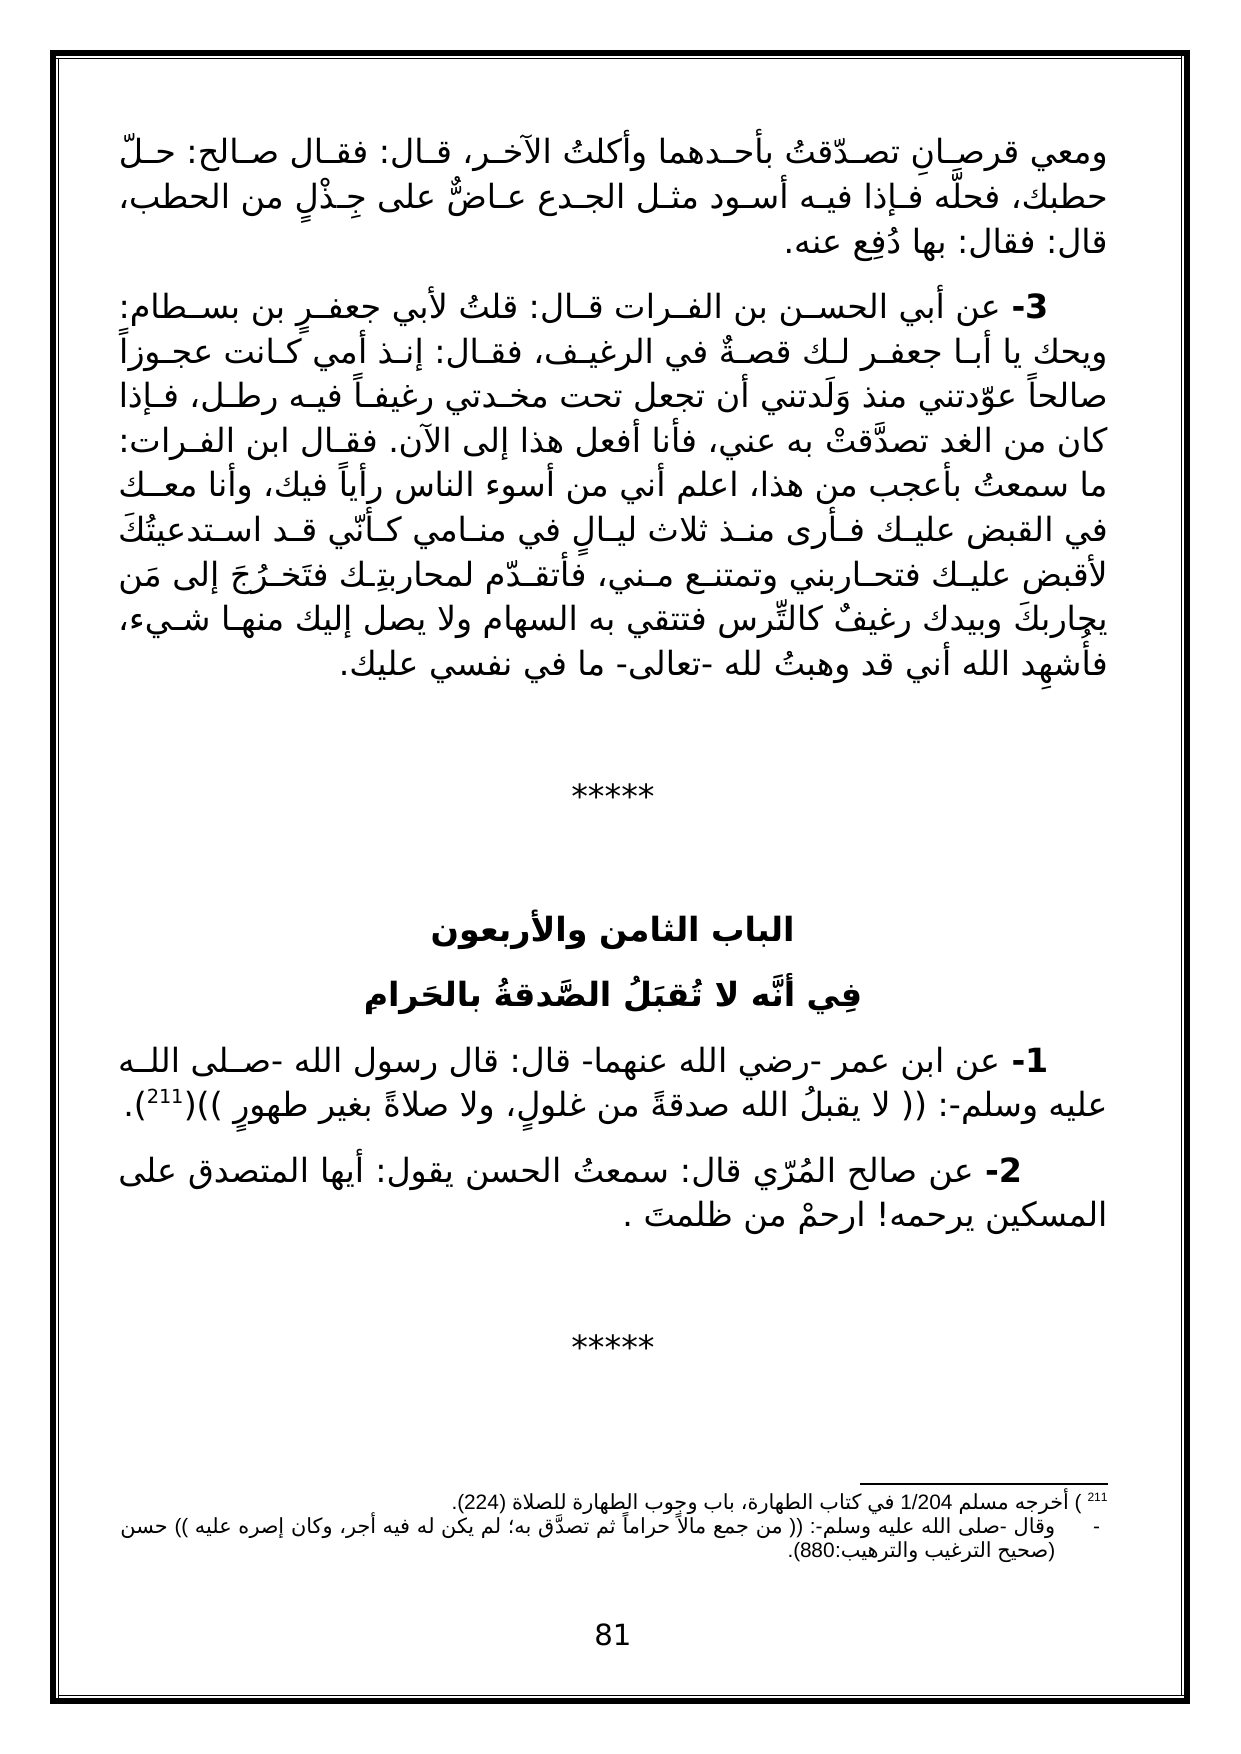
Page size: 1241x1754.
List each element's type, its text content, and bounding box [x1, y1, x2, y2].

text فِي أنَّه لا تُقبَلُ الصَّدقةُ بالحَرامِ [118, 976, 1107, 1014]
text 3- عن أبي الحسن بن الفرات قال: قلتُ لأبي جعفرٍ بن بسطام: ويحك يا أبا جعفر لك قصةٌ في الرغيف، فقال: إنذ أمي كانت عجوزاً صالحاً عوّدتني منذ وَلَدتني أن تجعل تحت مخدتي رغيفاً فيه رطل، فإذا كان من الغد تصدَّقتْ به عني، فأنا أفعل هذا إلى الآن. فقال ابن الفرات: ما سمعتُ بأعجب من هذا، اعلم أني من أسوء الناس رأياً فيك، وأنا معك في القبض عليك فأرى منذ ثلاث ليالٍ في منامي كأنّي قد استدعيتُكَ لأقبض عليك فتحاربني وتمتنع مني، فأتقدّم لمحاربتِك فتَخرُجَ إلى مَن يحاربكَ وبيدك رغيفٌ كالتِّرس فتتقي به السهام ولا يصل إليك منها شيء، فأُشهِد الله أني قد وهبتُ لله -تعالى- ما في نفسي عليك. [118, 287, 1107, 683]
text 1- عن ابن عمر -رضي الله عنهما- قال: قال رسول الله -صلى الله عليه وسلم-: (( لا يقبلُ الله صدقةً من غلولٍ، ولا صلاةً بغير طهورٍ ))(). [118, 1041, 1107, 1124]
text ***** [118, 777, 1107, 816]
text 2- عن صالح المُرّي قال: سمعتُ الحسن يقول: أيها المتصدق على المسكين يرحمه! ارحمْ من ظلمتَ . [118, 1151, 1107, 1234]
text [118, 133, 1107, 261]
text الباب الثامن والأربعون [118, 910, 1107, 949]
text ***** [118, 1329, 1107, 1367]
